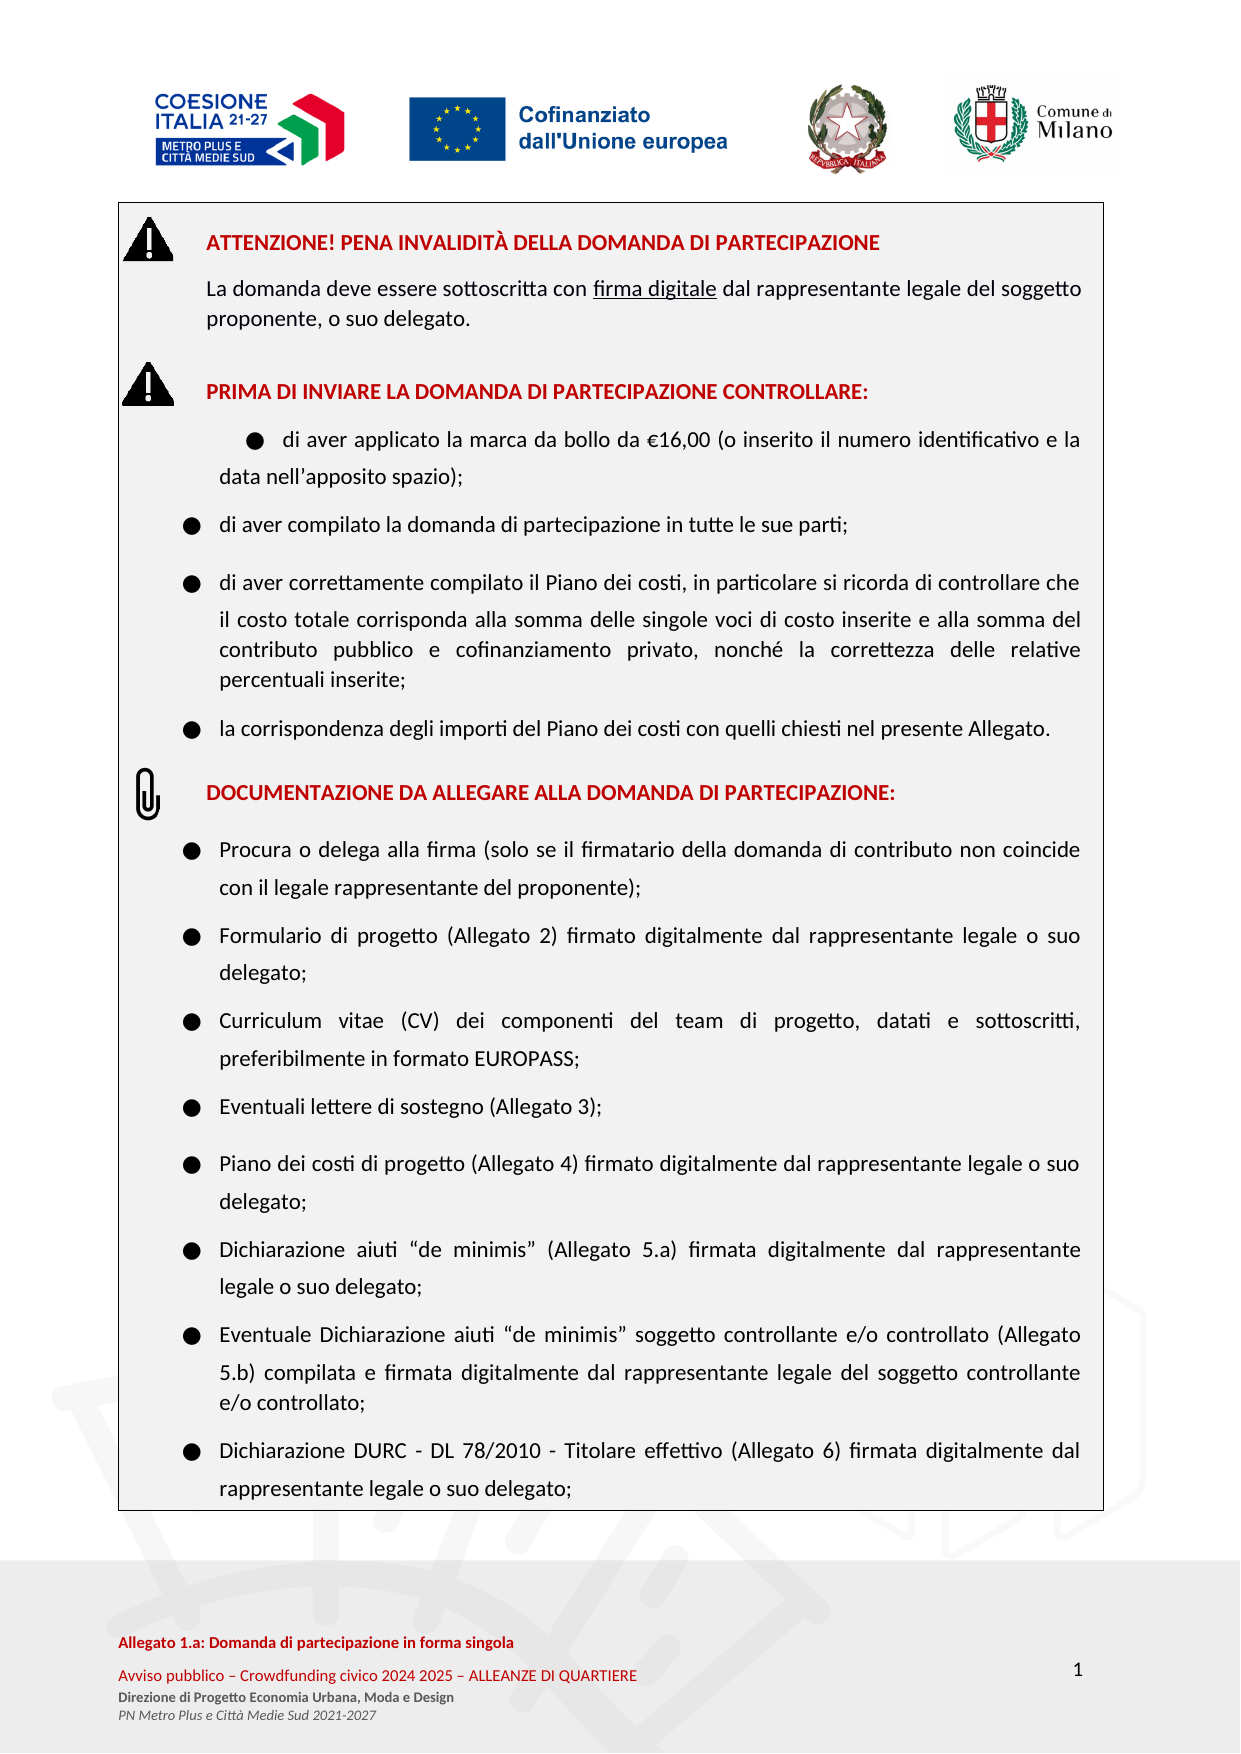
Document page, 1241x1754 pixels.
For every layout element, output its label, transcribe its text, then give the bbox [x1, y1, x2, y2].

picture [119, 210, 174, 262]
picture [0, 1125, 1241, 1753]
picture [118, 355, 174, 408]
picture [118, 73, 1123, 182]
picture [130, 764, 162, 821]
